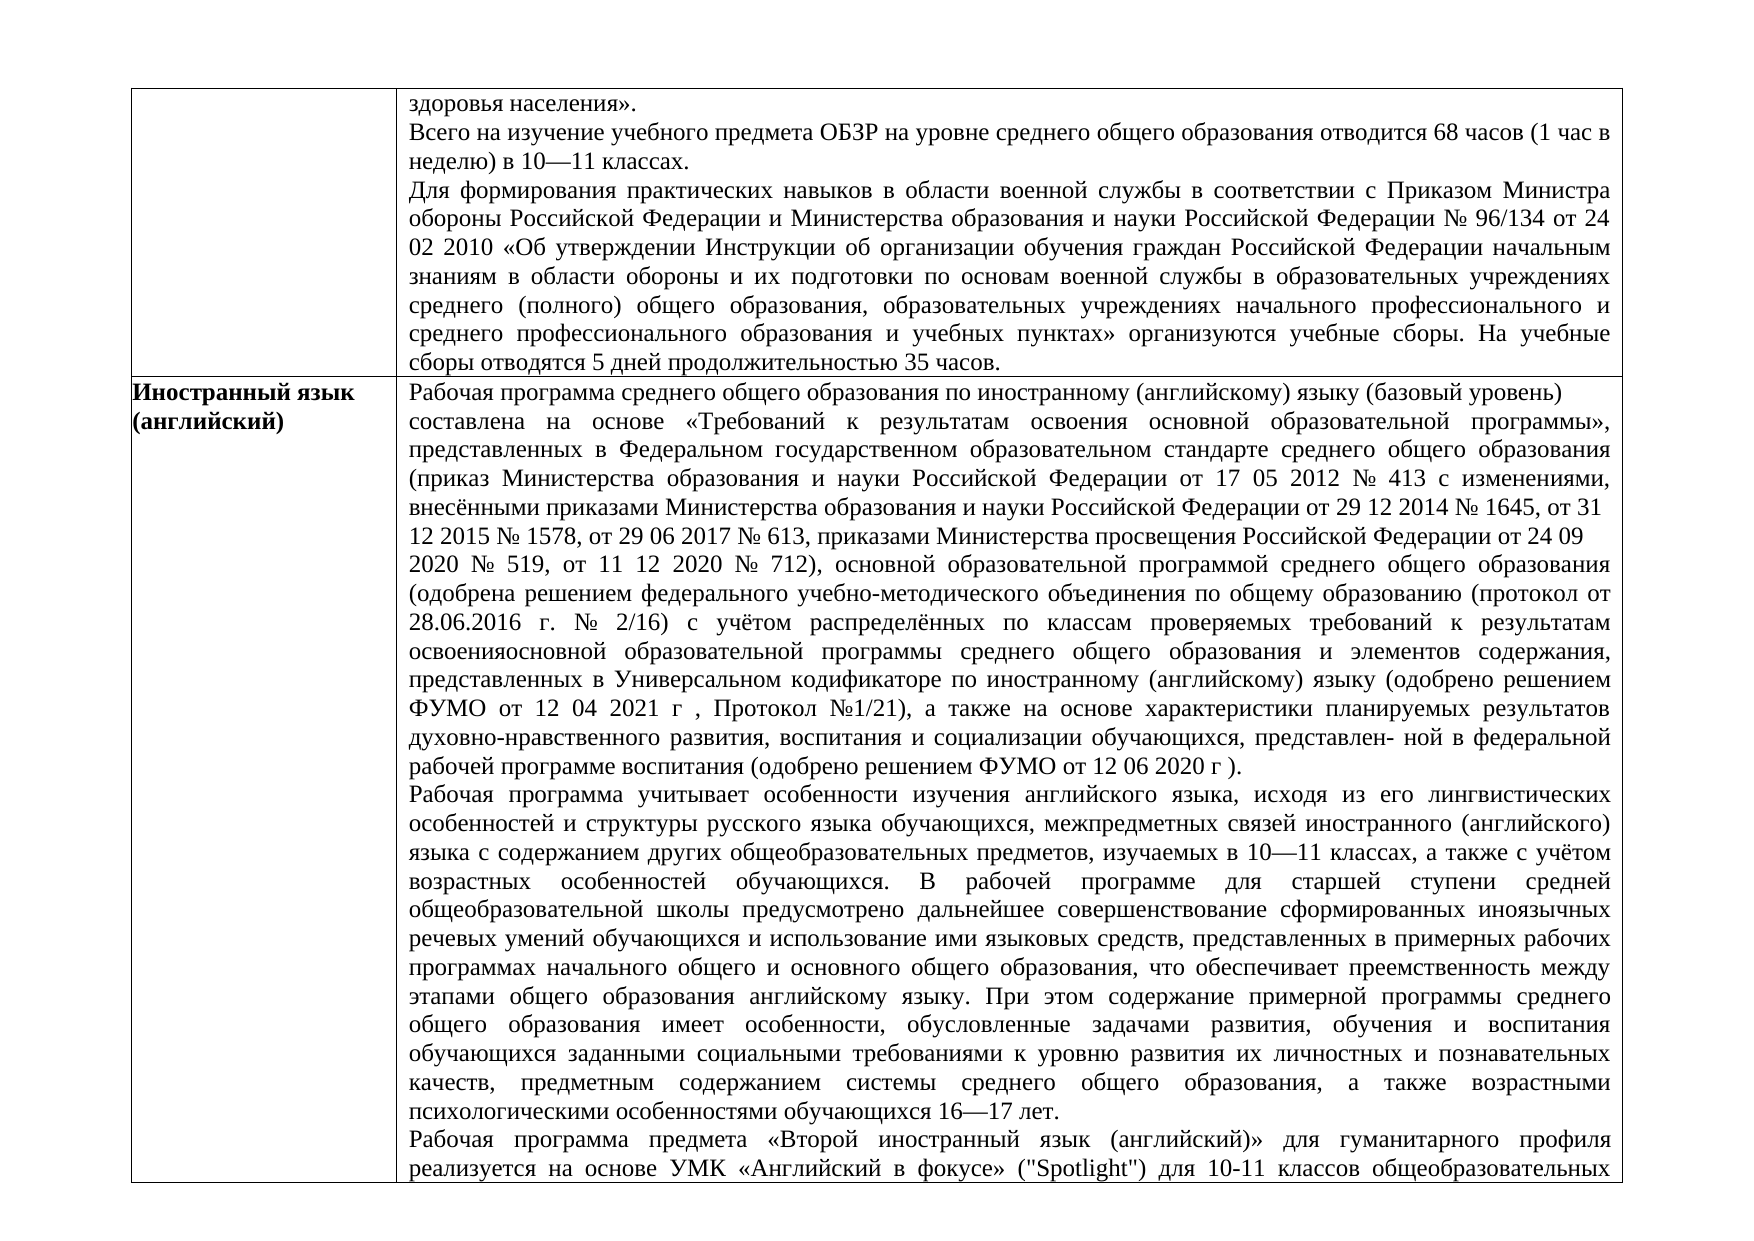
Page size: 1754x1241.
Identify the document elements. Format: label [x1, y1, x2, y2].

table_cell [132, 89, 396, 376]
table_cell [397, 377, 1622, 1182]
table_cell [397, 89, 1622, 376]
table_cell [132, 377, 396, 1182]
